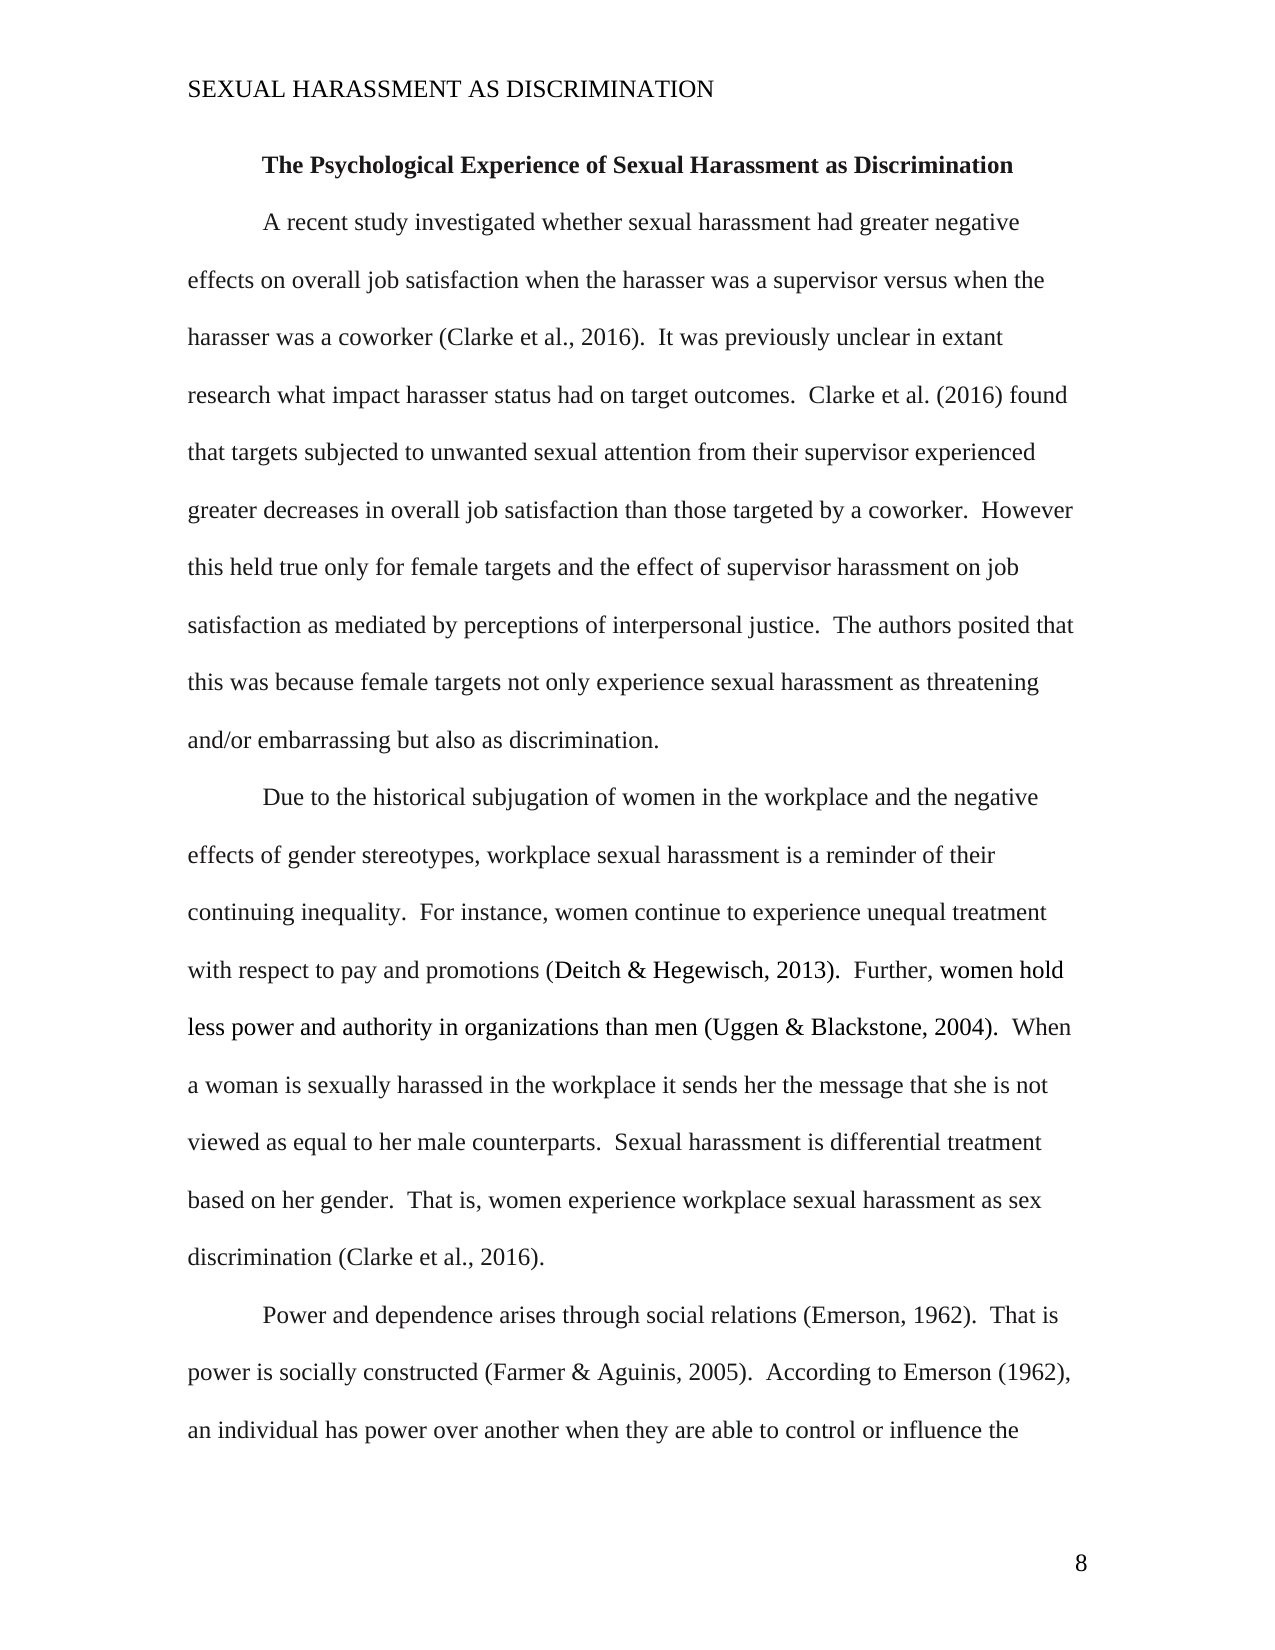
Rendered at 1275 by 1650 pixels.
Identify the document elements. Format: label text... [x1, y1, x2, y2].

text A recent study investigated whether sexual harassment had greater negative effects on overall job satisfaction when the harasser was a supervisor versus when the harasser was a coworker (Clarke et al., 2016). It was previously unclear in extant research what impact harasser status had on target outcomes. Clarke et al. (2016) found that targets subjected to unwanted sexual attention from their supervisor experienced greater decreases in overall job satisfaction than those targeted by a coworker. However this held true only for female targets and the effect of supervisor harassment on job satisfaction as mediated by perceptions of interpersonal justice. The authors posited that this was because female targets not only experience sexual harassment as threatening and/or embarrassing but also as discrimination. [187, 207, 1087, 754]
text Due to the historical subjugation of women in the workplace and the negative effects of gender stereotypes, workplace sexual harassment is a reminder of their continuing inequality. For instance, women continue to experience unequal treatment with respect to pay and promotions (Deitch & Hegewisch, 2013). Further, women hold less power and authority in organizations than men (Uggen & Blackstone, 2004). When a woman is sexually harassed in the workplace it sends her the message that she is not viewed as equal to her male counterparts. Sexual harassment is differential treatment based on her gender. That is, women experience workplace sexual harassment as sex discrimination (Clarke et al., 2016). [187, 782, 1087, 1271]
text The Psychological Experience of Sexual Harassment as Discrimination [187, 150, 1087, 179]
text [187, 1300, 1087, 1444]
